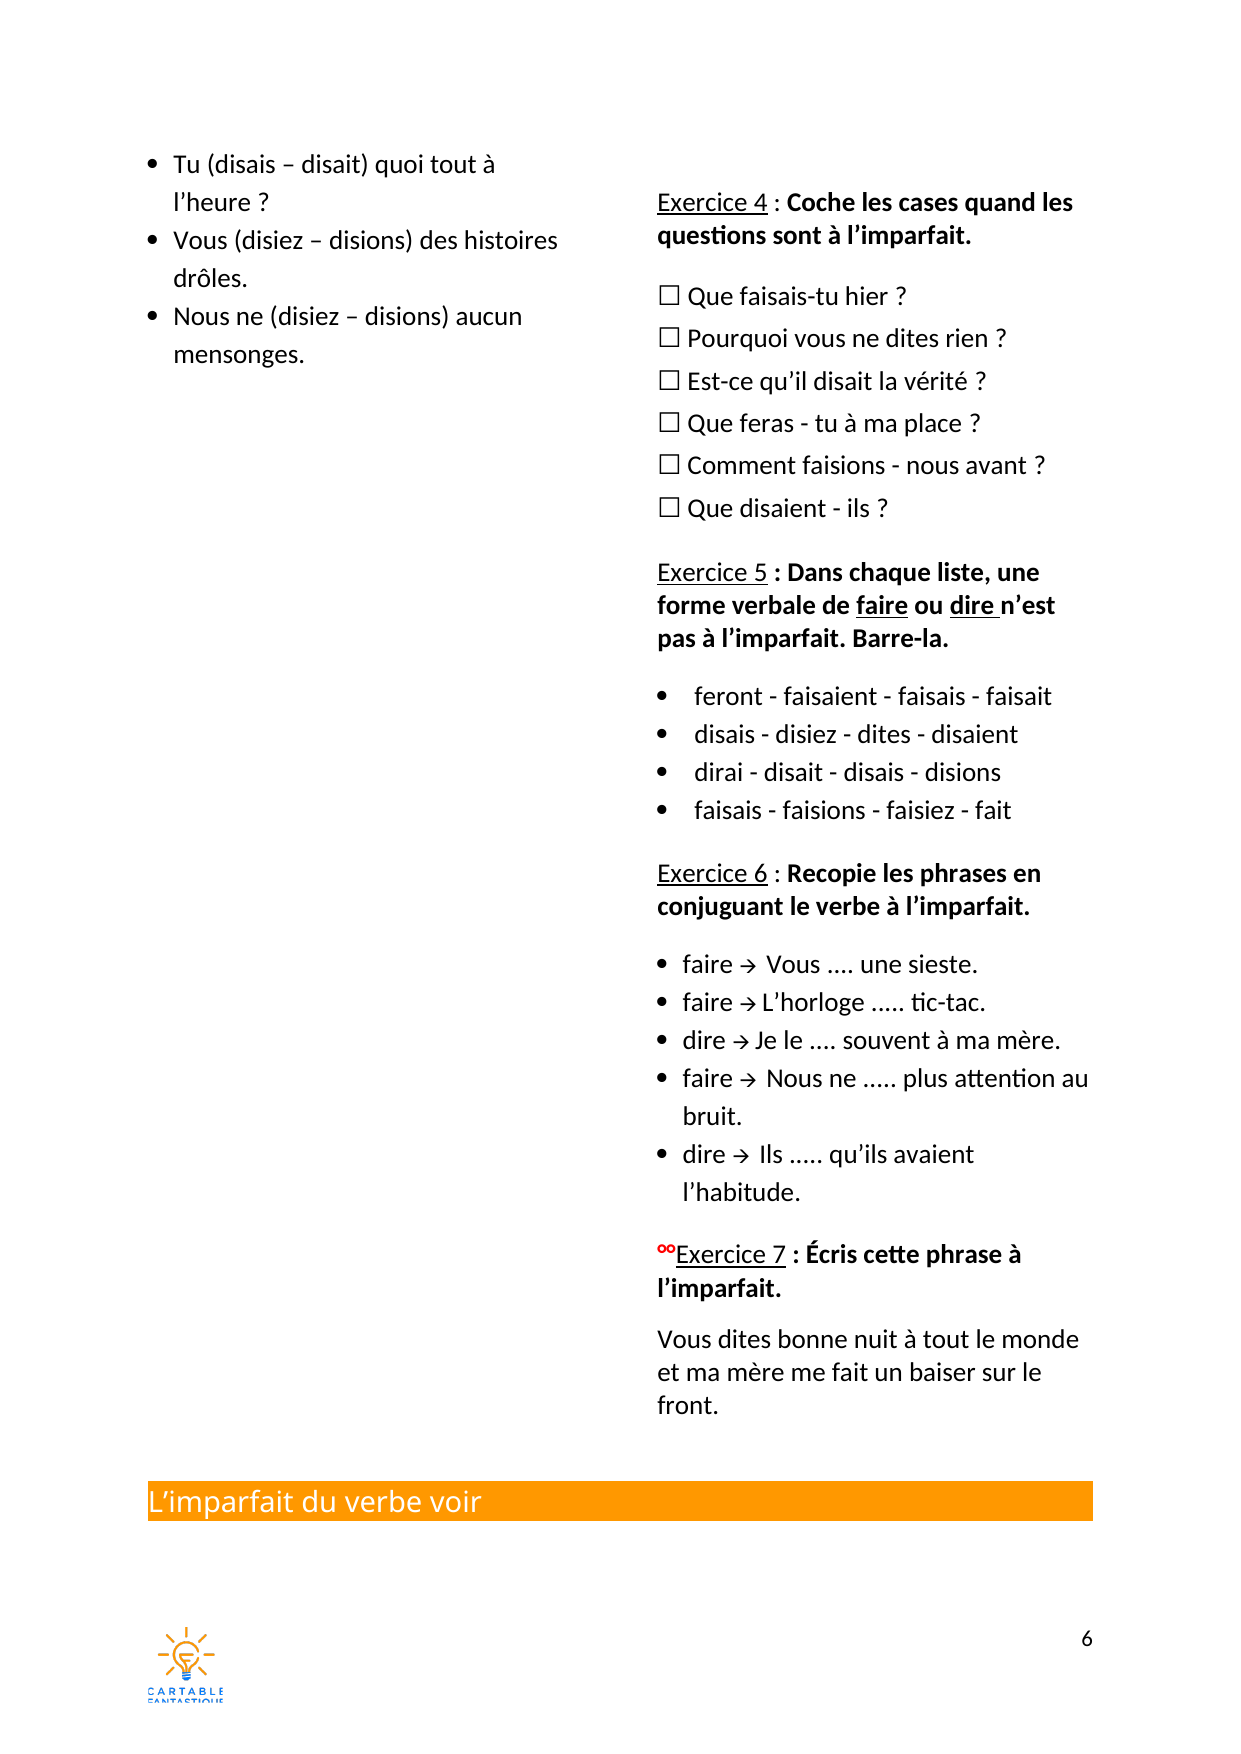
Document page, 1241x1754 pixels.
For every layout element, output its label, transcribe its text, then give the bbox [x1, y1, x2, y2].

list dirai - disait - disais - disions [657, 755, 1093, 788]
text Que faisais-tu hier ? [657, 276, 1093, 313]
picture [147, 1627, 223, 1702]
list feront - faisaient - faisais - faisait [657, 679, 1093, 713]
list faire L’horloge ..... tic-tac. [657, 985, 1093, 1018]
subtitle L’imparfait du verbe voir [148, 1481, 1093, 1521]
list disais - disiez - dites - disaient [657, 717, 1093, 751]
text Exercice 5 : Dans chaque liste, une forme verbale de faire ou dire n’est pas à l’imparfait. Barre-la. [657, 556, 1093, 654]
text Exercice 6 : Recopie les phrases en conjuguant le verbe à l’imparfait. [657, 856, 1093, 922]
list faisais - faisions - faisiez - fait [657, 793, 1093, 826]
list Nous ne (disiez – disions) aucun mensonges. [148, 299, 583, 370]
list Tu (disais – disait) quoi tout à l’heure ? [148, 148, 583, 218]
text Est-ce qu’il disait la vérité ? [657, 361, 1093, 398]
list Vous (disiez – disions) des histoires drôles. [148, 223, 583, 294]
list faire Vous .... une sieste. [657, 947, 1093, 980]
text Exercice 4 : Coche les cases quand les questions sont à l’imparfait. [657, 185, 1093, 251]
text °°Exercice 7 : Écris cette phrase à l’imparfait. [657, 1238, 1093, 1304]
list faire Nous ne ..... plus attention au bruit. [657, 1061, 1093, 1132]
text Pourquoi vous ne dites rien ? [657, 318, 1093, 355]
list dire Ils ..... qu’ils avaient l’habitude. [657, 1137, 1093, 1208]
list dire Je le .... souvent à ma mère. [657, 1023, 1093, 1056]
text Que feras - tu à ma place ? [657, 403, 1093, 440]
text Que disaient - ils ? [657, 488, 1093, 525]
text Vous dites bonne nuit à tout le monde et ma mère me fait un baiser sur le front. [657, 1322, 1093, 1422]
text Comment faisions - nous avant ? [657, 446, 1093, 483]
